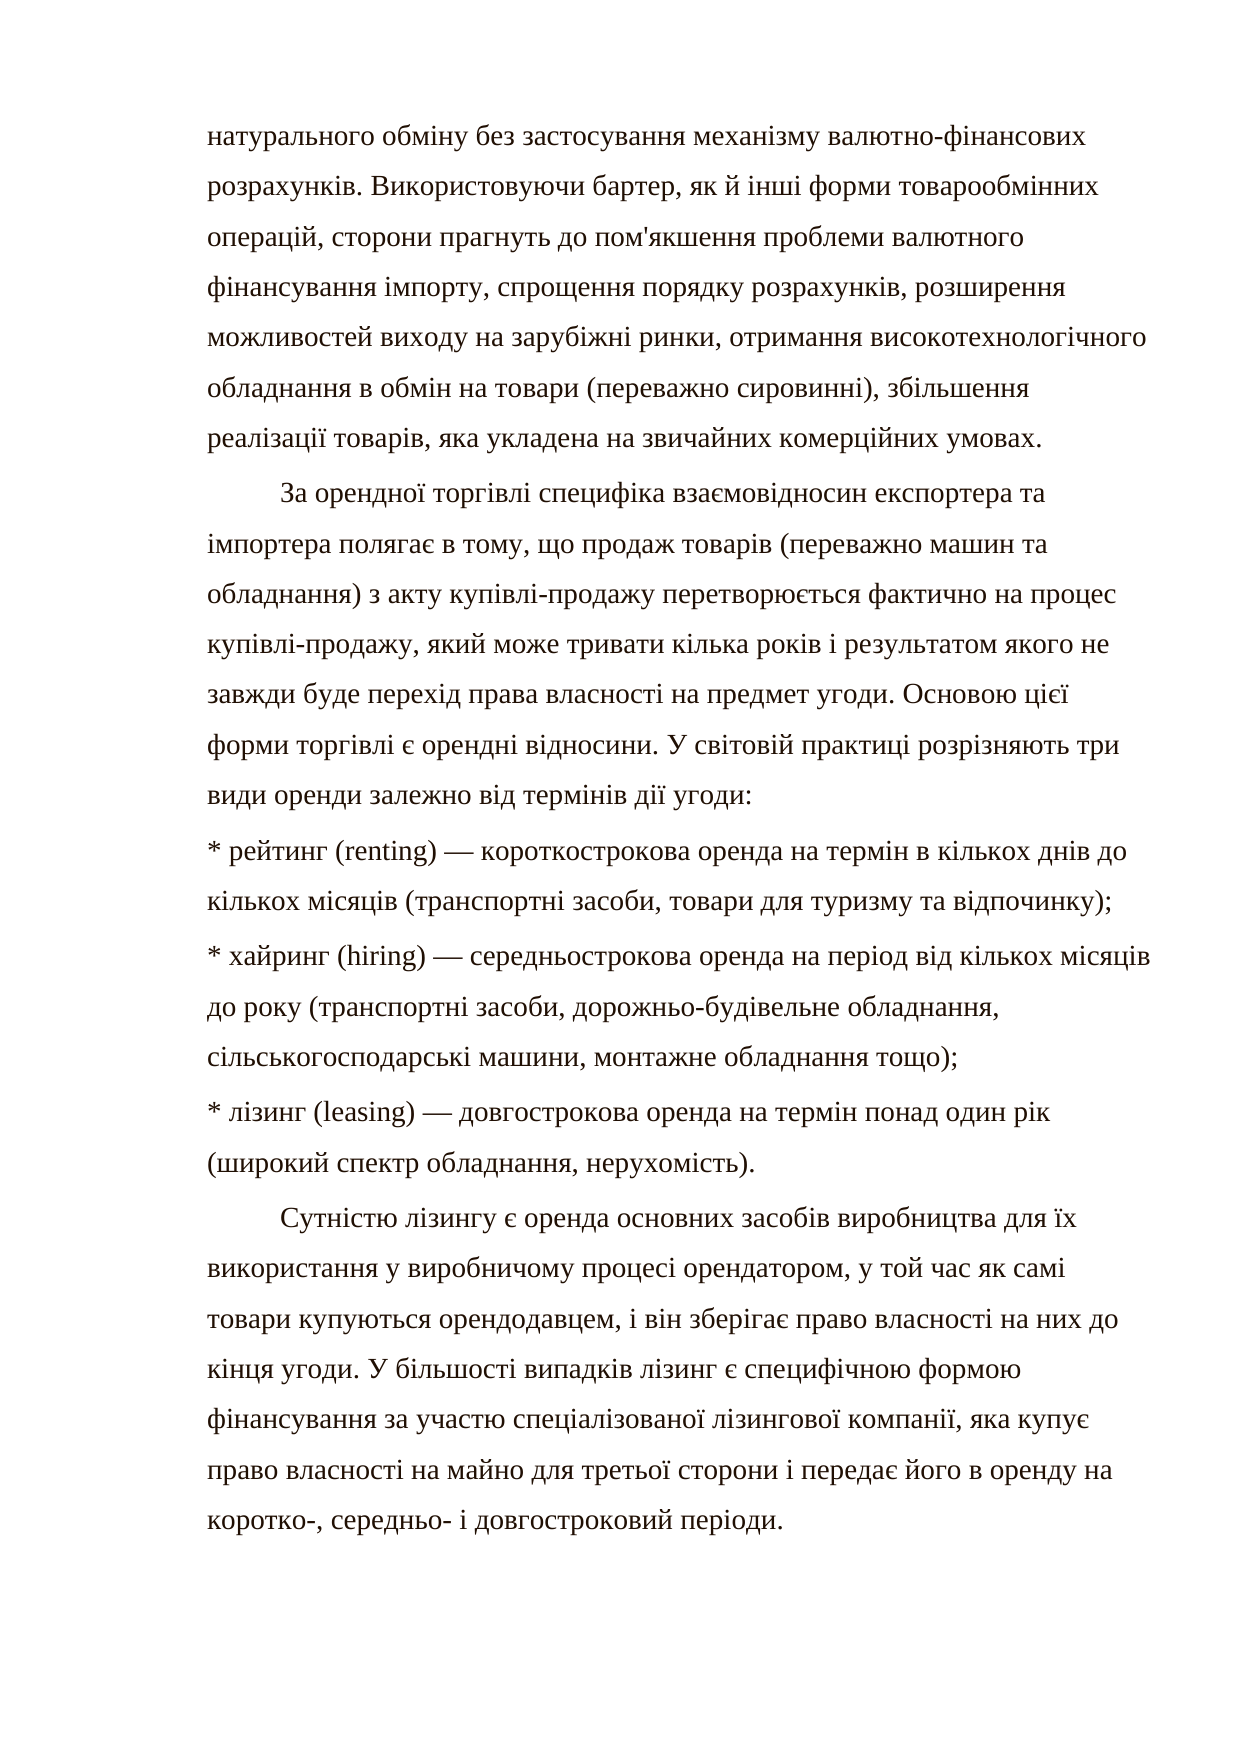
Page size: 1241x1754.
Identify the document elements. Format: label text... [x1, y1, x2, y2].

text * рейтинг (renting) — короткострокова оренда на термін в кількох днів до кількох місяців (транспортні засоби, товари для туризму та відпочинку); [207, 833, 1152, 917]
text Сутністю лізингу є оренда основних засобів виробництва для їх використання у виробничому процесі орендатором, у той час як самі товари купуються орендодавцем, і він зберігає право власності на них до кінця угоди. У більшості випадків лізинг є специфічною формою фінансування за участю спеціалізованої лізингової компанії, яка купує право власності на майно для третьої сторони і передає його в оренду на коротко-, середньо- і довгостроковий періоди. [207, 1200, 1152, 1536]
text * хайринг (hiring) — середньострокова оренда на період від кількох місяців до року (транспортні засоби, дорожньо-будівельне обладнання, сільськогосподарські машини, монтажне обладнання тощо); [207, 938, 1152, 1073]
text За орендної торгівлі специфіка взаємовідносин експортера та імпортера полягає в тому, що продаж товарів (переважно машин та обладнання) з акту купівлі-продажу перетворюється фактично на процес купівлі-продажу, який може тривати кілька років і результатом якого не завжди буде перехід права власності на предмет угоди. Основою цієї форми торгівлі є орендні відносини. У світовій практиці розрізняють три види оренди залежно від термінів дії угоди: [207, 475, 1152, 811]
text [207, 118, 1152, 453]
text * лізинг (leasing) — довгострокова оренда на термін понад один рік (широкий спектр обладнання, нерухомість). [207, 1094, 1152, 1178]
